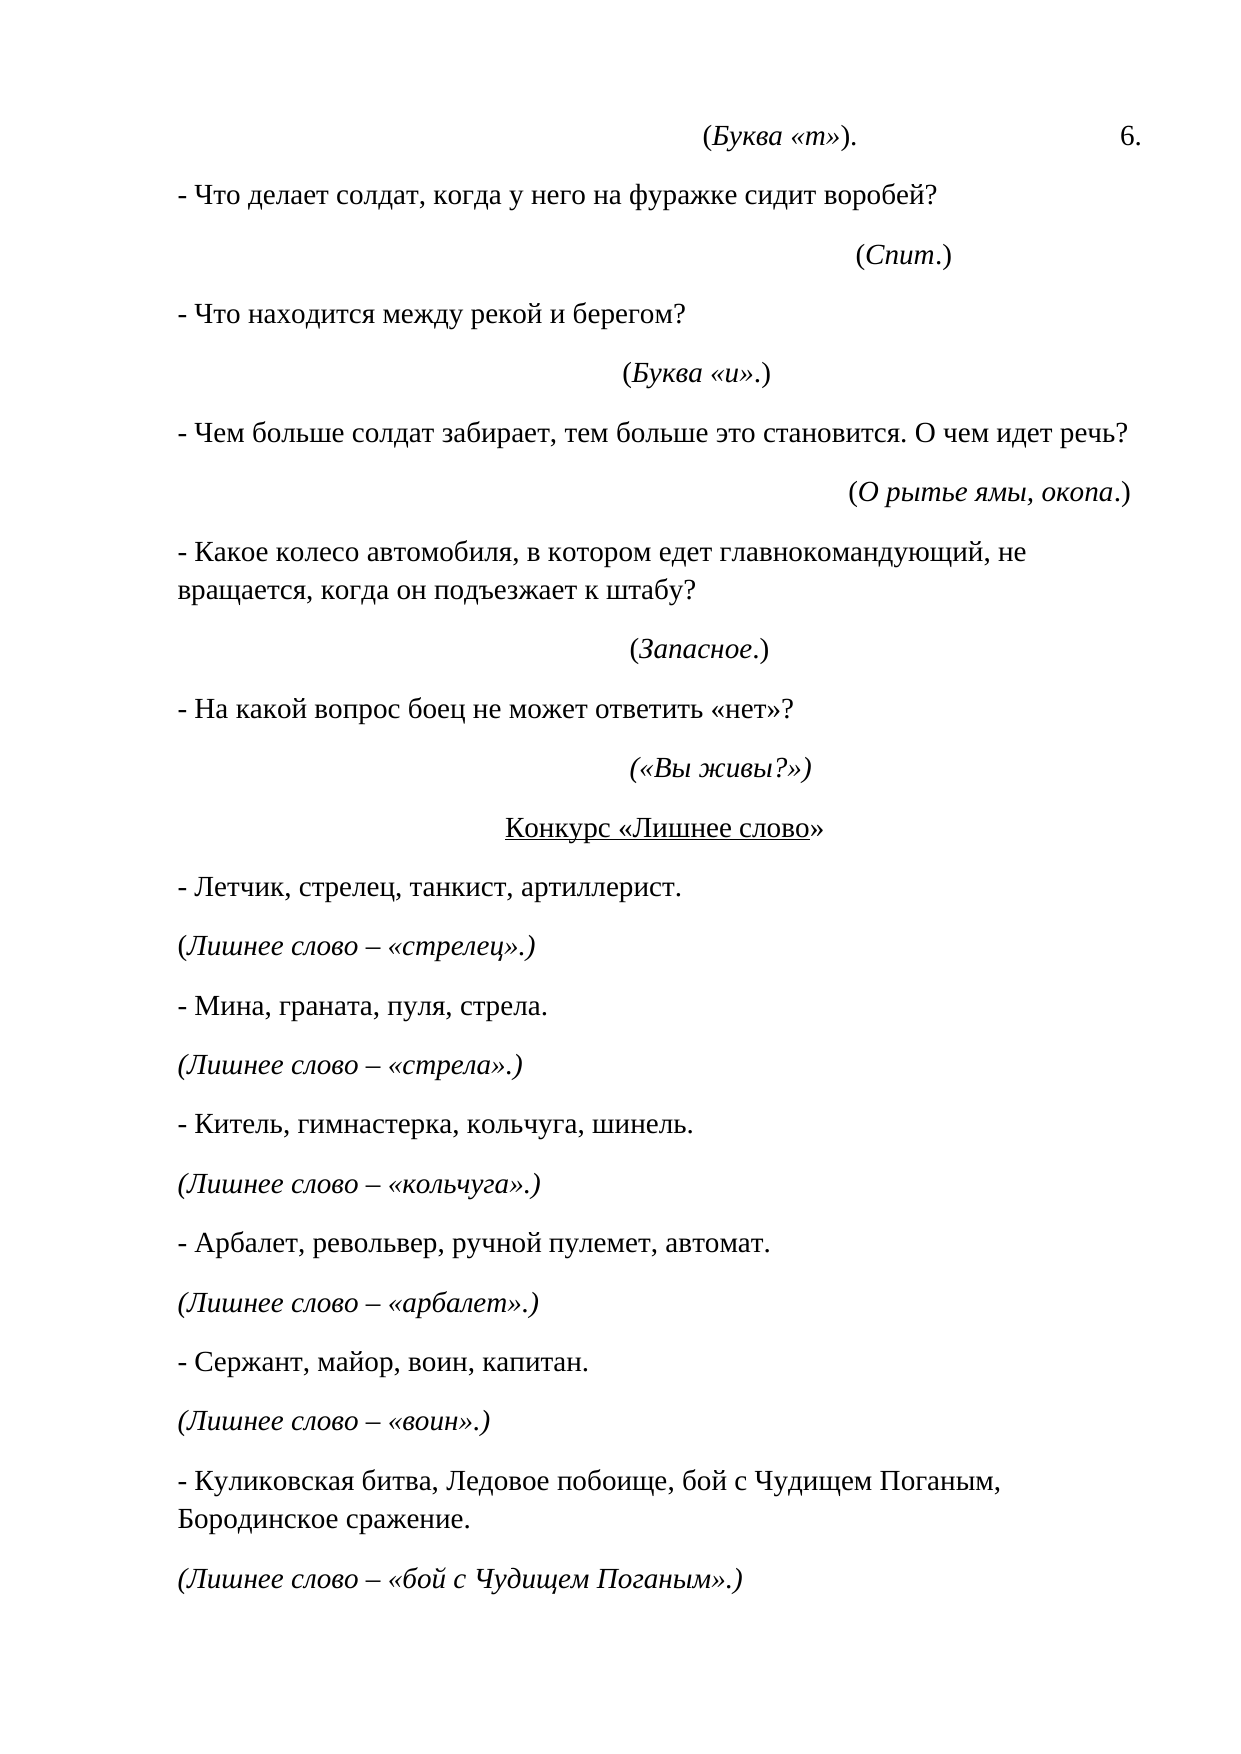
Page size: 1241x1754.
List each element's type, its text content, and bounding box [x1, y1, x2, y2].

text - Сержант, майор, воин, капитан. [177, 1344, 1152, 1378]
text - Какое колесо автомобиля, в котором едет главнокомандующий, не вращается, когда он подъезжает к штабу? [177, 534, 1152, 606]
text (Буква «т»). 6. [177, 118, 1152, 152]
text - Мина, граната, пуля, стрела. [177, 988, 1152, 1021]
text - Куликовская битва, Ледовое побоище, бой с Чудищем Поганым, Бородинское сражение. [177, 1463, 1152, 1535]
text (Лишнее слово – «стрелец».) [177, 928, 1152, 962]
text (Лишнее слово – «бой с Чудищем Поганым».) [177, 1561, 1152, 1594]
text - Китель, гимнастерка, кольчуга, шинель. [177, 1107, 1152, 1140]
text (Спит.) [177, 237, 1152, 270]
text (О рытье ямы, окопа.) [177, 474, 1152, 508]
text Конкурс «Лишнее слово» [177, 810, 1152, 843]
text - На какой вопрос боец не может ответить «нет»? [177, 691, 1152, 724]
text («Вы живы?») [177, 750, 1152, 784]
text (Лишнее слово – «стрела».) [177, 1047, 1152, 1081]
text - Что находится между рекой и берегом? [177, 296, 1152, 330]
text - Летчик, стрелец, танкист, артиллерист. [177, 869, 1152, 903]
text - Чем больше солдат забирает, тем больше это становится. О чем идет речь? [177, 415, 1152, 448]
text (Лишнее слово – «арбалет».) [177, 1285, 1152, 1318]
text (Буква «и».) [177, 356, 1152, 389]
text - Что делает солдат, когда у него на фуражке сидит воробей? [177, 177, 1152, 211]
text (Лишнее слово – «воин».) [177, 1403, 1152, 1437]
text (Запасное.) [177, 632, 1152, 665]
text (Лишнее слово – «кольчуга».) [177, 1166, 1152, 1199]
text - Арбалет, револьвер, ручной пулемет, автомат. [177, 1225, 1152, 1259]
